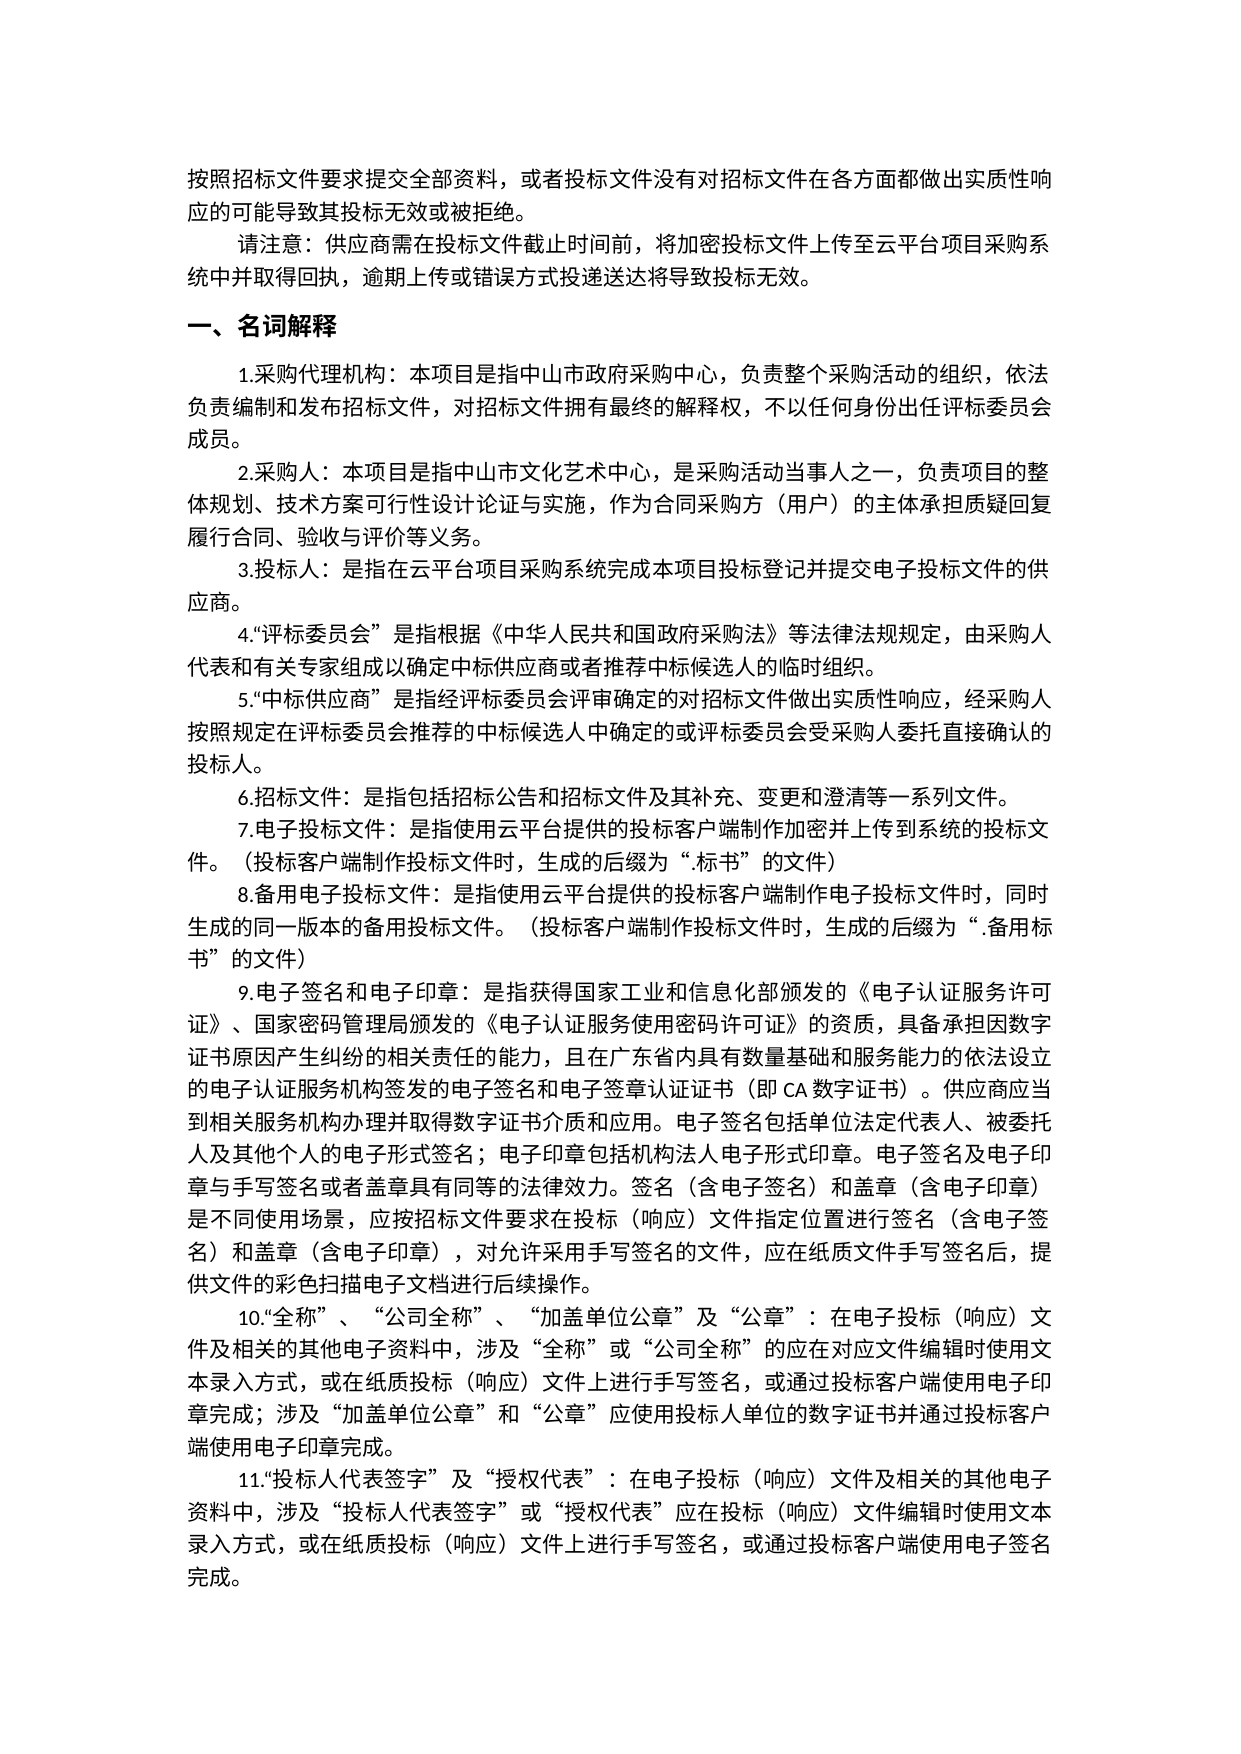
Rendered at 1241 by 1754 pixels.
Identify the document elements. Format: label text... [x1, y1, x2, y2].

text 4.“评标委员会”是指根据《中华人民共和国政府采购法》等法律法规规定，由采购人代表和有关专家组成以确定中标供应商或者推荐中标候选人的临时组织。 [187, 617, 1053, 682]
text 8.备用电子投标文件：是指使用云平台提供的投标客户端制作电子投标文件时，同时生成的同一版本的备用投标文件。（投标客户端制作投标文件时，生成的后缀为“.备用标书”的文件） [187, 877, 1053, 974]
text 1.采购代理机构：本项目是指中山市政府采购中心，负责整个采购活动的组织，依法负责编制和发布招标文件，对招标文件拥有最终的解释权，不以任何身份出任评标委员会成员。 [187, 357, 1053, 454]
text 6.招标文件：是指包括招标公告和招标文件及其补充、变更和澄清等一系列文件。 [187, 779, 1053, 812]
text 9.电子签名和电子印章：是指获得国家工业和信息化部颁发的《电子认证服务许可证》、国家密码管理局颁发的《电子认证服务使用密码许可证》的资质，具备承担因数字证书原因产生纠纷的相关责任的能力，且在广东省内具有数量基础和服务能力的依法设立的电子认证服务机构签发的电子签名和电子签章认证证书（即CA数字证书）。供应商应当到相关服务机构办理并取得数字证书介质和应用。电子签名包括单位法定代表人、被委托人及其他个人的电子形式签名；电子印章包括机构法人电子形式印章。电子签名及电子印章与手写签名或者盖章具有同等的法律效力。签名（含电子签名）和盖章（含电子印章）是不同使用场景，应按招标文件要求在投标（响应）文件指定位置进行签名（含电子签名）和盖章（含电子印章），对允许采用手写签名的文件，应在纸质文件手写签名后，提供文件的彩色扫描电子文档进行后续操作。 [187, 974, 1053, 1299]
text 一、名词解释 [187, 292, 1053, 357]
text 请注意：供应商需在投标文件截止时间前，将加密投标文件上传至云平台项目采购系统中并取得回执，逾期上传或错误方式投递送达将导致投标无效。 [187, 227, 1053, 292]
text 10.“全称”、“公司全称”、“加盖单位公章”及“公章”：在电子投标（响应）文件及相关的其他电子资料中，涉及“全称”或“公司全称”的应在对应文件编辑时使用文本录入方式，或在纸质投标（响应）文件上进行手写签名，或通过投标客户端使用电子印章完成；涉及“加盖单位公章”和“公章”应使用投标人单位的数字证书并通过投标客户端使用电子印章完成。 [187, 1299, 1053, 1462]
text 11.“投标人代表签字”及“授权代表”：在电子投标（响应）文件及相关的其他电子资料中，涉及“投标人代表签字”或“授权代表”应在投标（响应）文件编辑时使用文本录入方式，或在纸质投标（响应）文件上进行手写签名，或通过投标客户端使用电子签名完成。 [187, 1462, 1053, 1592]
text 3.投标人：是指在云平台项目采购系统完成本项目投标登记并提交电子投标文件的供应商。 [187, 552, 1053, 617]
text 2.采购人：本项目是指中山市文化艺术中心，是采购活动当事人之一，负责项目的整体规划、技术方案可行性设计论证与实施，作为合同采购方（用户）的主体承担质疑回复、履行合同、验收与评价等义务。 [187, 454, 1053, 552]
text 5.“中标供应商”是指经评标委员会评审确定的对招标文件做出实质性响应，经采购人按照规定在评标委员会推荐的中标候选人中确定的或评标委员会受采购人委托直接确认的投标人。 [187, 682, 1053, 779]
text 7.电子投标文件：是指使用云平台提供的投标客户端制作加密并上传到系统的投标文件。（投标客户端制作投标文件时，生成的后缀为“.标书”的文件） [187, 812, 1053, 877]
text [187, 162, 1053, 227]
